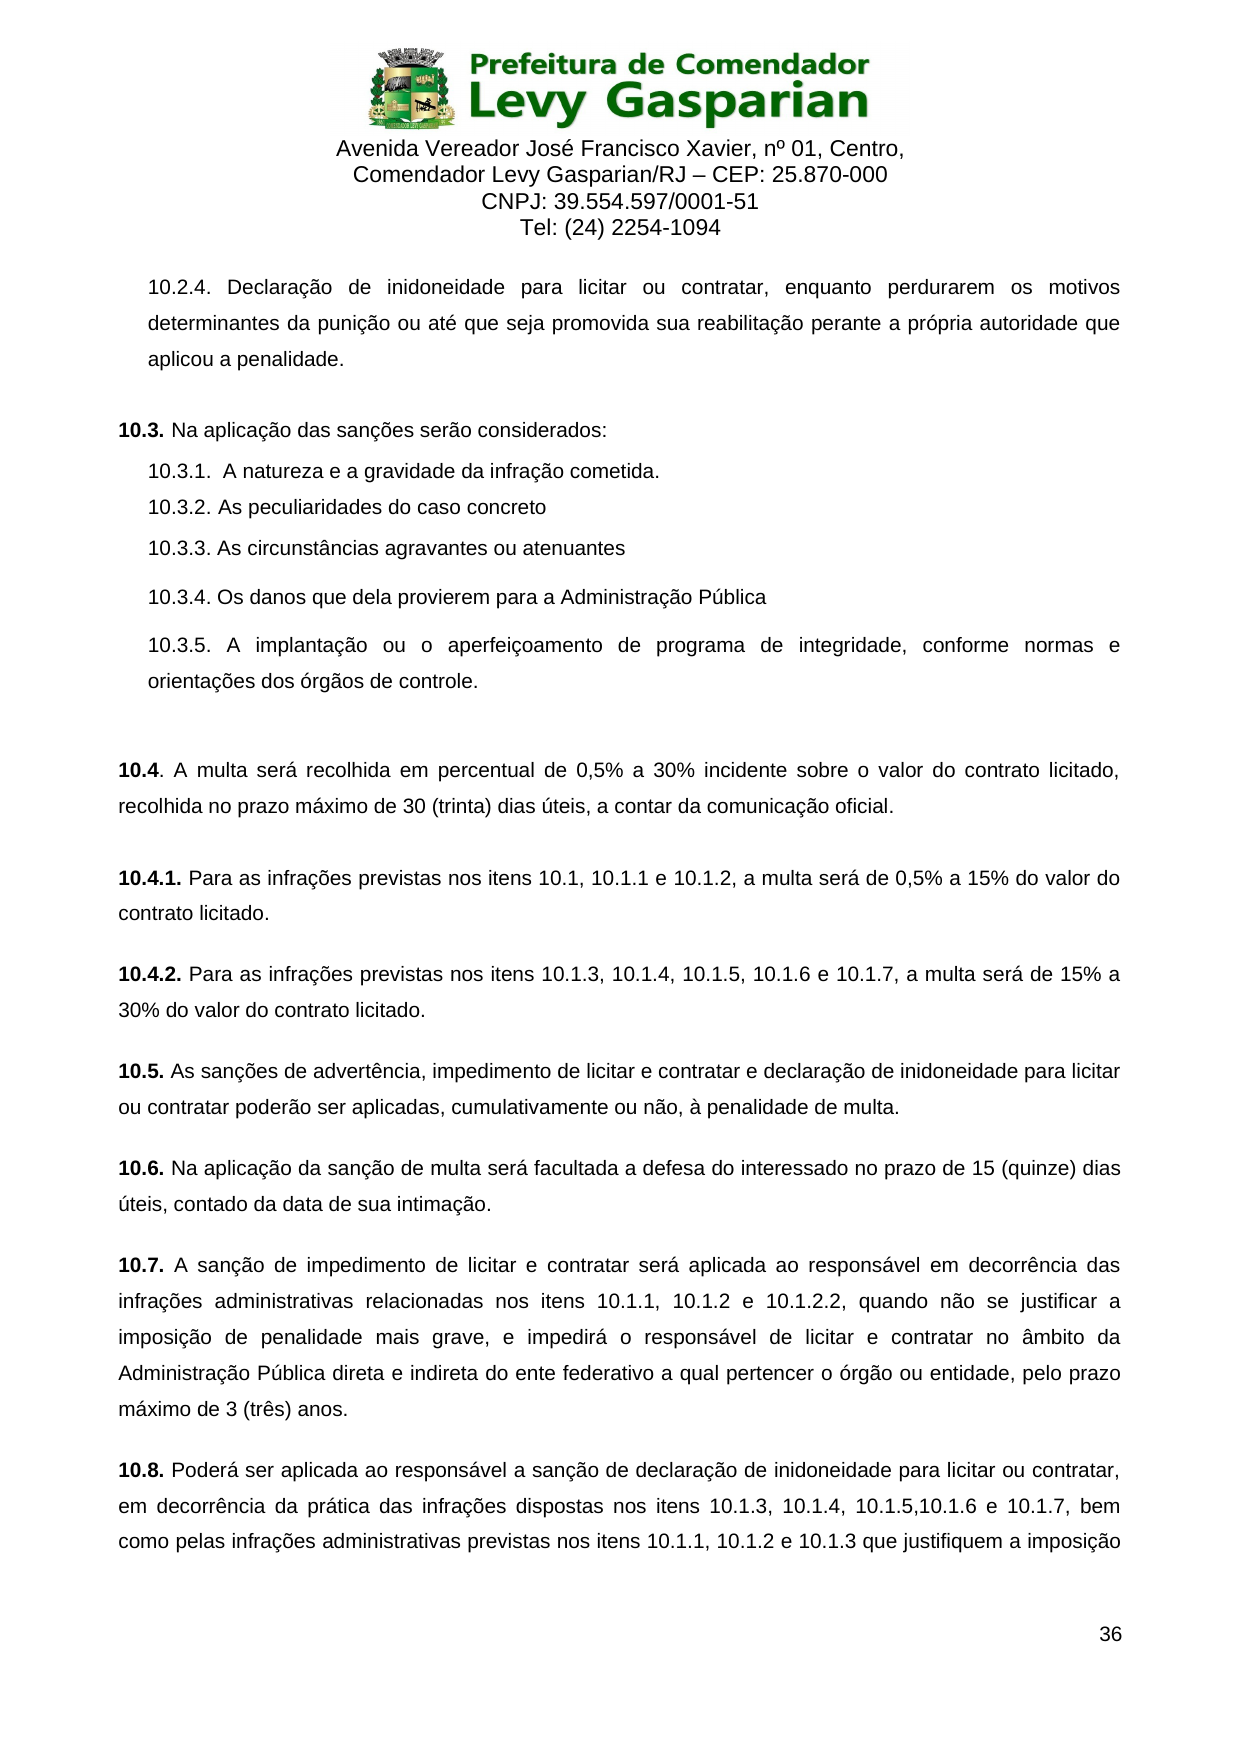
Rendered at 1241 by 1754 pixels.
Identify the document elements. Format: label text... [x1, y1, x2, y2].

list 10.3.2. As peculiaridades do caso concreto [148, 495, 1122, 519]
list 10.3.5. A implantação ou o aperfeiçoamento de programa de integridade, conforme normas e orientações dos órgãos de controle. [148, 633, 1122, 693]
list 10.3.3. As circunstâncias agravantes ou atenuantes [148, 536, 1122, 560]
list 10.3. Na aplicação das sanções serão considerados: [118, 418, 1122, 442]
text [118, 1457, 1122, 1553]
text 10.4. A multa será recolhida em percentual de 0,5% a 30% incidente sobre o valor do contrato licitado, recolhida no prazo máximo de 30 (trinta) dias úteis, a contar da comunicação oficial. [118, 757, 1122, 817]
text 10.6. Na aplicação da sanção de multa será facultada a defesa do interessado no prazo de 15 (quinze) dias úteis, contado da data de sua intimação. [118, 1156, 1122, 1216]
text 10.4.2. Para as infrações previstas nos itens 10.1.3, 10.1.4, 10.1.5, 10.1.6 e 10.1.7, a multa será de 15% a 30% do valor do contrato licitado. [118, 962, 1122, 1022]
picture [330, 41, 910, 136]
list 10.3.1. A natureza e a gravidade da infração cometida. [148, 459, 1122, 483]
list 10.2.4. Declaração de inidoneidade para licitar ou contratar, enquanto perdurarem os motivos determinantes da punição ou até que seja promovida sua reabilitação perante a própria autoridade que aplicou a penalidade. [148, 274, 1122, 370]
text 10.4.1. Para as infrações previstas nos itens 10.1, 10.1.1 e 10.1.2, a multa será de 0,5% a 15% do valor do contrato licitado. [118, 865, 1122, 925]
text 10.5. As sanções de advertência, impedimento de licitar e contratar e declaração de inidoneidade para licitar ou contratar poderão ser aplicadas, cumulativamente ou não, à penalidade de multa. [118, 1059, 1122, 1119]
list 10.3.4. Os danos que dela provierem para a Administração Pública [148, 584, 1122, 608]
text 10.7. A sanção de impedimento de licitar e contratar será aplicada ao responsável em decorrência das infrações administrativas relacionadas nos itens 10.1.1, 10.1.2 e 10.1.2.2, quando não se justificar a imposição de penalidade mais grave, e impedirá o responsável de licitar e contratar no âmbito da Administração Pública direta e indireta do ente federativo a qual pertencer o órgão ou entidade, pelo prazo máximo de 3 (três) anos. [118, 1253, 1122, 1421]
